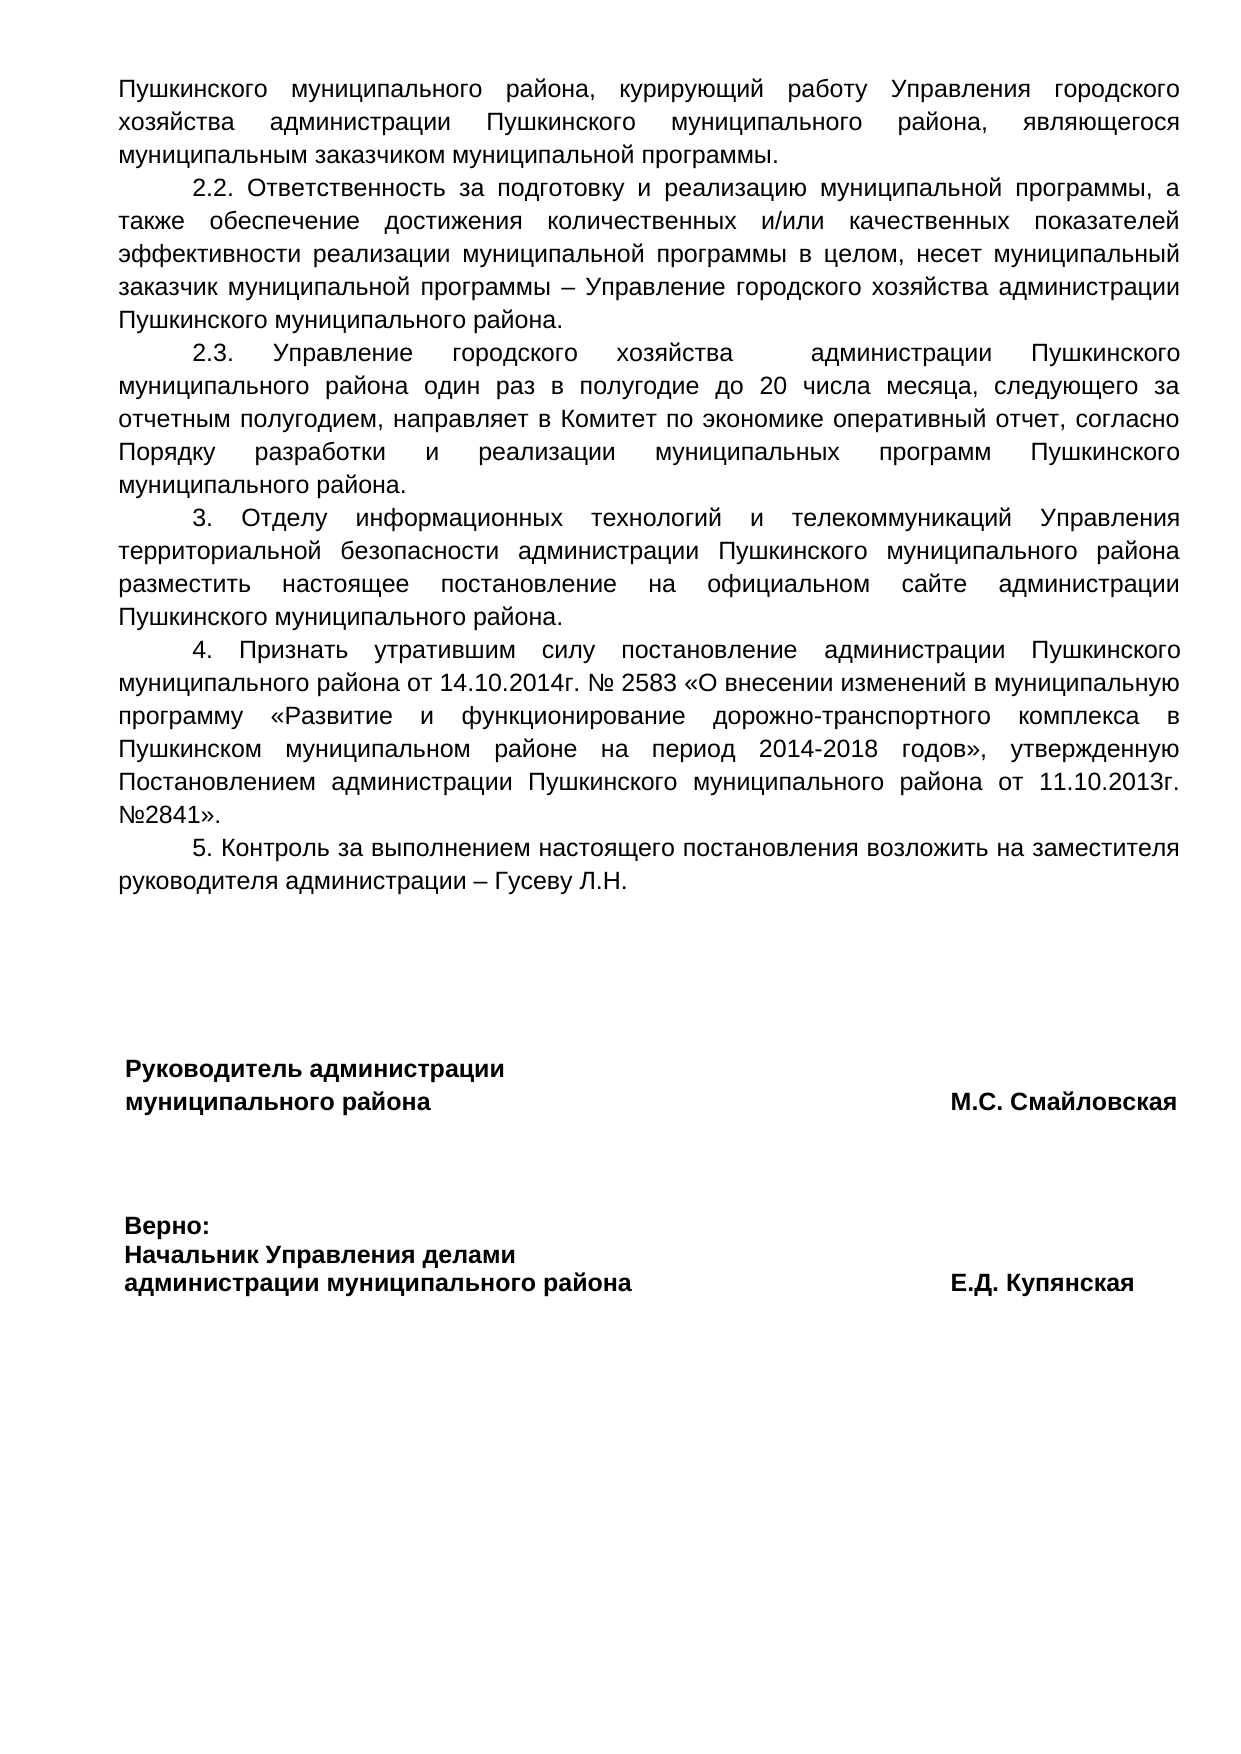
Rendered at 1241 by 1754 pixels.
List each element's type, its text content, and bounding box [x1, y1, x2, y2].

text 2.2. Ответственность за подготовку и реализацию муниципальной программы, а также обеспечение достижения количественных и/или качественных показателей эффективности реализации муниципальной программы в целом, несет муниципальный заказчик муниципальной программы – Управление городского хозяйства администрации Пушкинского муниципального района. [118, 173, 1181, 334]
text Руководитель администрации [118, 1053, 1181, 1082]
text Верно: [118, 1211, 1181, 1239]
text администрации муниципального района Е.Д. Купянская [118, 1268, 1181, 1297]
text муниципального района М.С. Смайловская [118, 1087, 1181, 1115]
text 3. Отделу информационных технологий и телекоммуникаций Управления территориальной безопасности администрации Пушкинского муниципального района разместить настоящее постановление на официальном сайте администрации Пушкинского муниципального района. [118, 503, 1181, 631]
text 5. Контроль за выполнением настоящего постановления возложить на заместителя руководителя администрации – Гусеву Л.Н. [118, 833, 1181, 895]
text 2.3. Управление городского хозяйства администрации Пушкинского муниципального района один раз в полугодие до 20 числа месяца, следующего за отчетным полугодием, направляет в Комитет по экономике оперативный отчет, согласно Порядку разработки и реализации муниципальных программ Пушкинского муниципального района. [118, 338, 1181, 499]
text Начальник Управления делами [118, 1239, 1181, 1268]
text 4. Признать утратившим силу постановление администрации Пушкинского муниципального района от 14.10.2014г. № 2583 «О внесении изменений в муниципальную программу «Развитие и функционирование дорожно-транспортного комплекса в Пушкинском муниципальном районе на период 2014-2018 годов», утвержденную Постановлением администрации Пушкинского муниципального района от 11.10.2013г. №2841». [118, 635, 1181, 829]
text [118, 74, 1181, 169]
